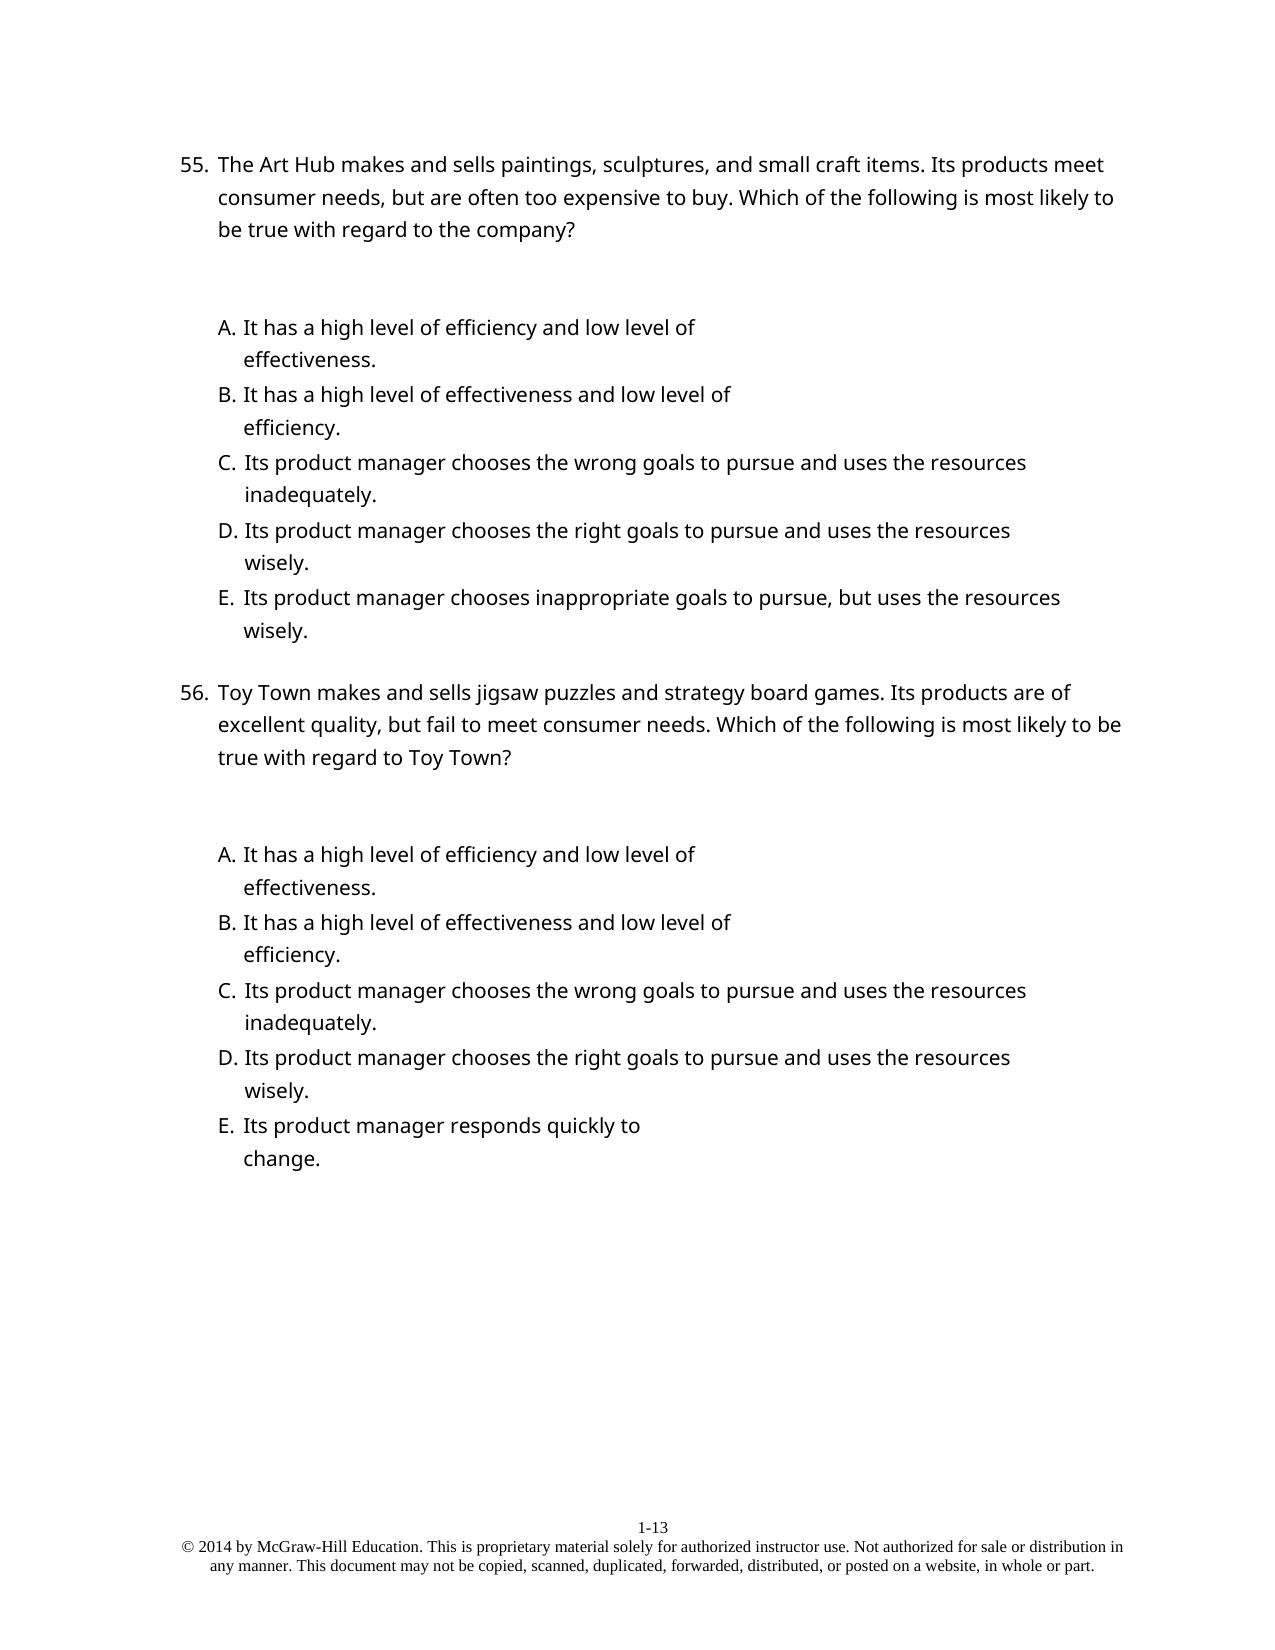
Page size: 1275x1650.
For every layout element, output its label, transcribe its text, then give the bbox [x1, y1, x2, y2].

table_header The Art Hub makes and sells paintings, sculptures, and small craft items. Its products meet consumer needs, but are often too expensive to buy. Which of the following is most likely to be true with regard to the company? [218, 150, 1125, 648]
table_header Toy Town makes and sells jigsaw puzzles and strategy board games. Its products are of excellent quality, but fail to meet consumer needs. Which of the following is most likely to be true with regard to Toy Town? [218, 678, 1125, 1176]
table_header 56. [180, 678, 218, 1176]
table_header 55. [180, 150, 218, 648]
